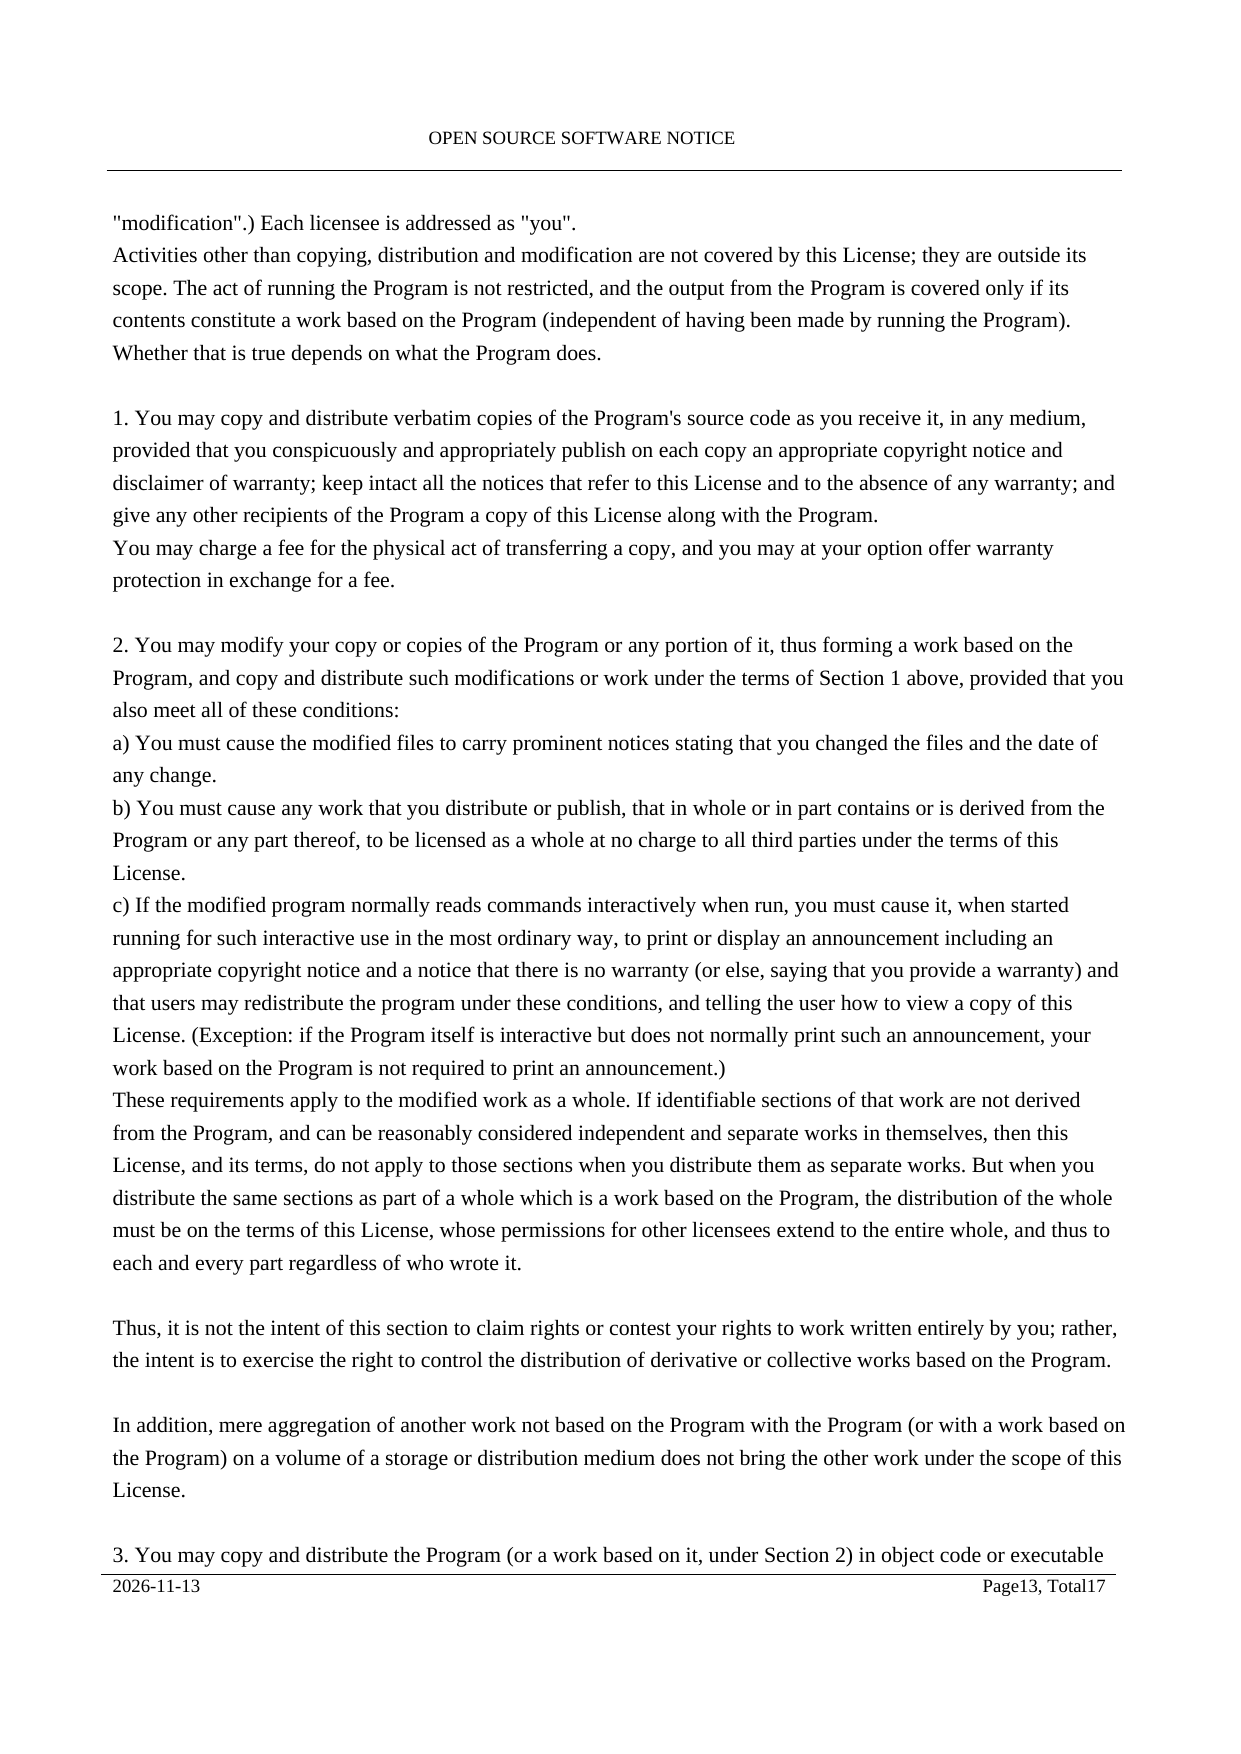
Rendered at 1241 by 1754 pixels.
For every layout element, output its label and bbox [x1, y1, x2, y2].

text [112, 206, 1128, 1571]
